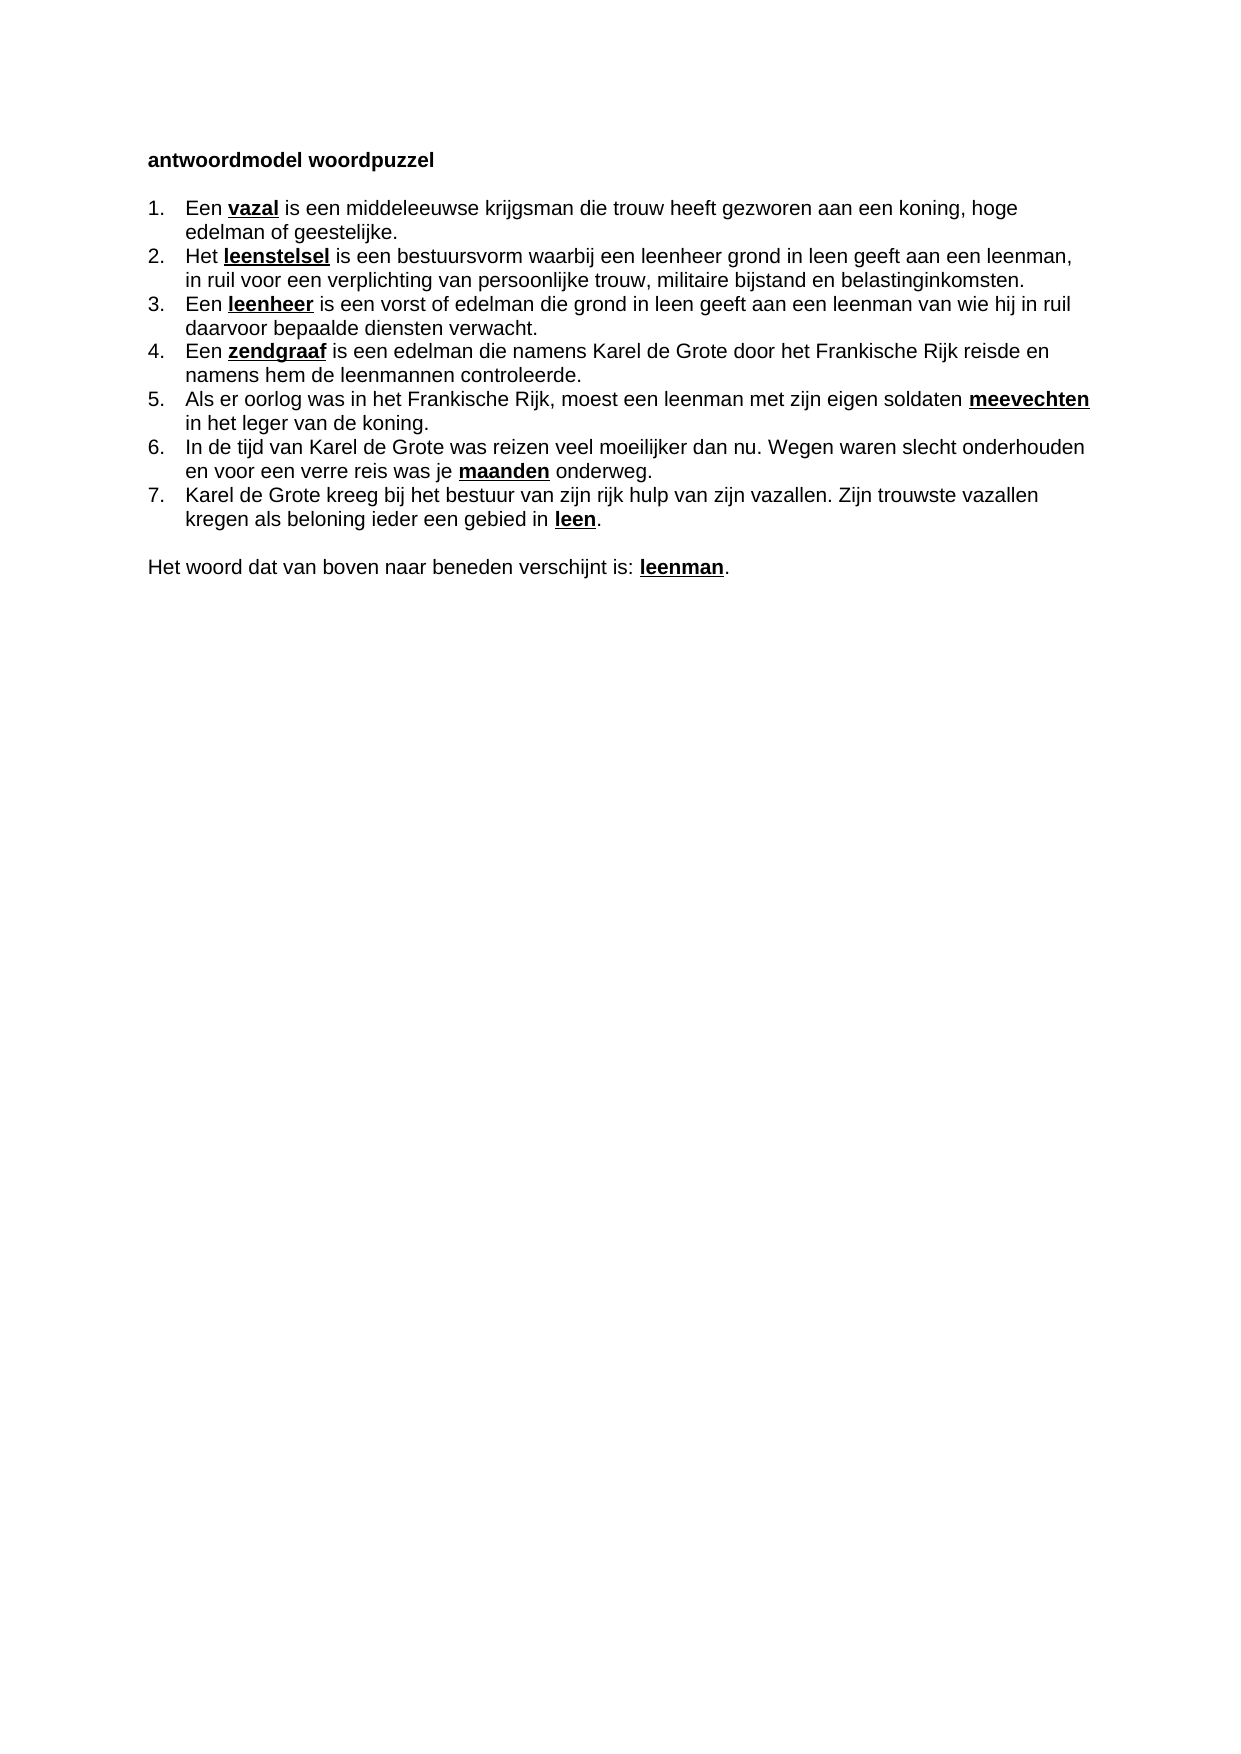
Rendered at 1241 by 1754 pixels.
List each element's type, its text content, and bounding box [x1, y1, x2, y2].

list Een zendgraaf is een edelman die namens Karel de Grote door het Frankische Rijk reisde en namens hem de leenmannen controleerde. [148, 339, 1093, 387]
list Een vazal is een middeleeuwse krijgsman die trouw heeft gezworen aan een koning, hoge edelman of geestelijke. [148, 196, 1093, 243]
list antwoordmodel woordpuzzel [148, 148, 1093, 172]
list In de tijd van Karel de Grote was reizen veel moeilijker dan nu. Wegen waren slecht onderhouden en voor een verre reis was je maanden onderweg. [148, 435, 1093, 483]
list Een leenheer is een vorst of edelman die grond in leen geeft aan een leenman van wie hij in ruil daarvoor bepaalde diensten verwacht. [148, 291, 1093, 339]
list Het leenstelsel is een bestuursvorm waarbij een leenheer grond in leen geeft aan een leenman, in ruil voor een verplichting van persoonlijke trouw, militaire bijstand en belastinginkomsten. [148, 243, 1093, 291]
text Het woord dat van boven naar beneden verschijnt is: leenman. [148, 555, 1093, 579]
list Karel de Grote kreeg bij het bestuur van zijn rijk hulp van zijn vazallen. Zijn trouwste vazallen kregen als beloning ieder een gebied in leen. [148, 483, 1093, 531]
list Als er oorlog was in het Frankische Rijk, moest een leenman met zijn eigen soldaten meevechten in het leger van de koning. [148, 387, 1093, 435]
